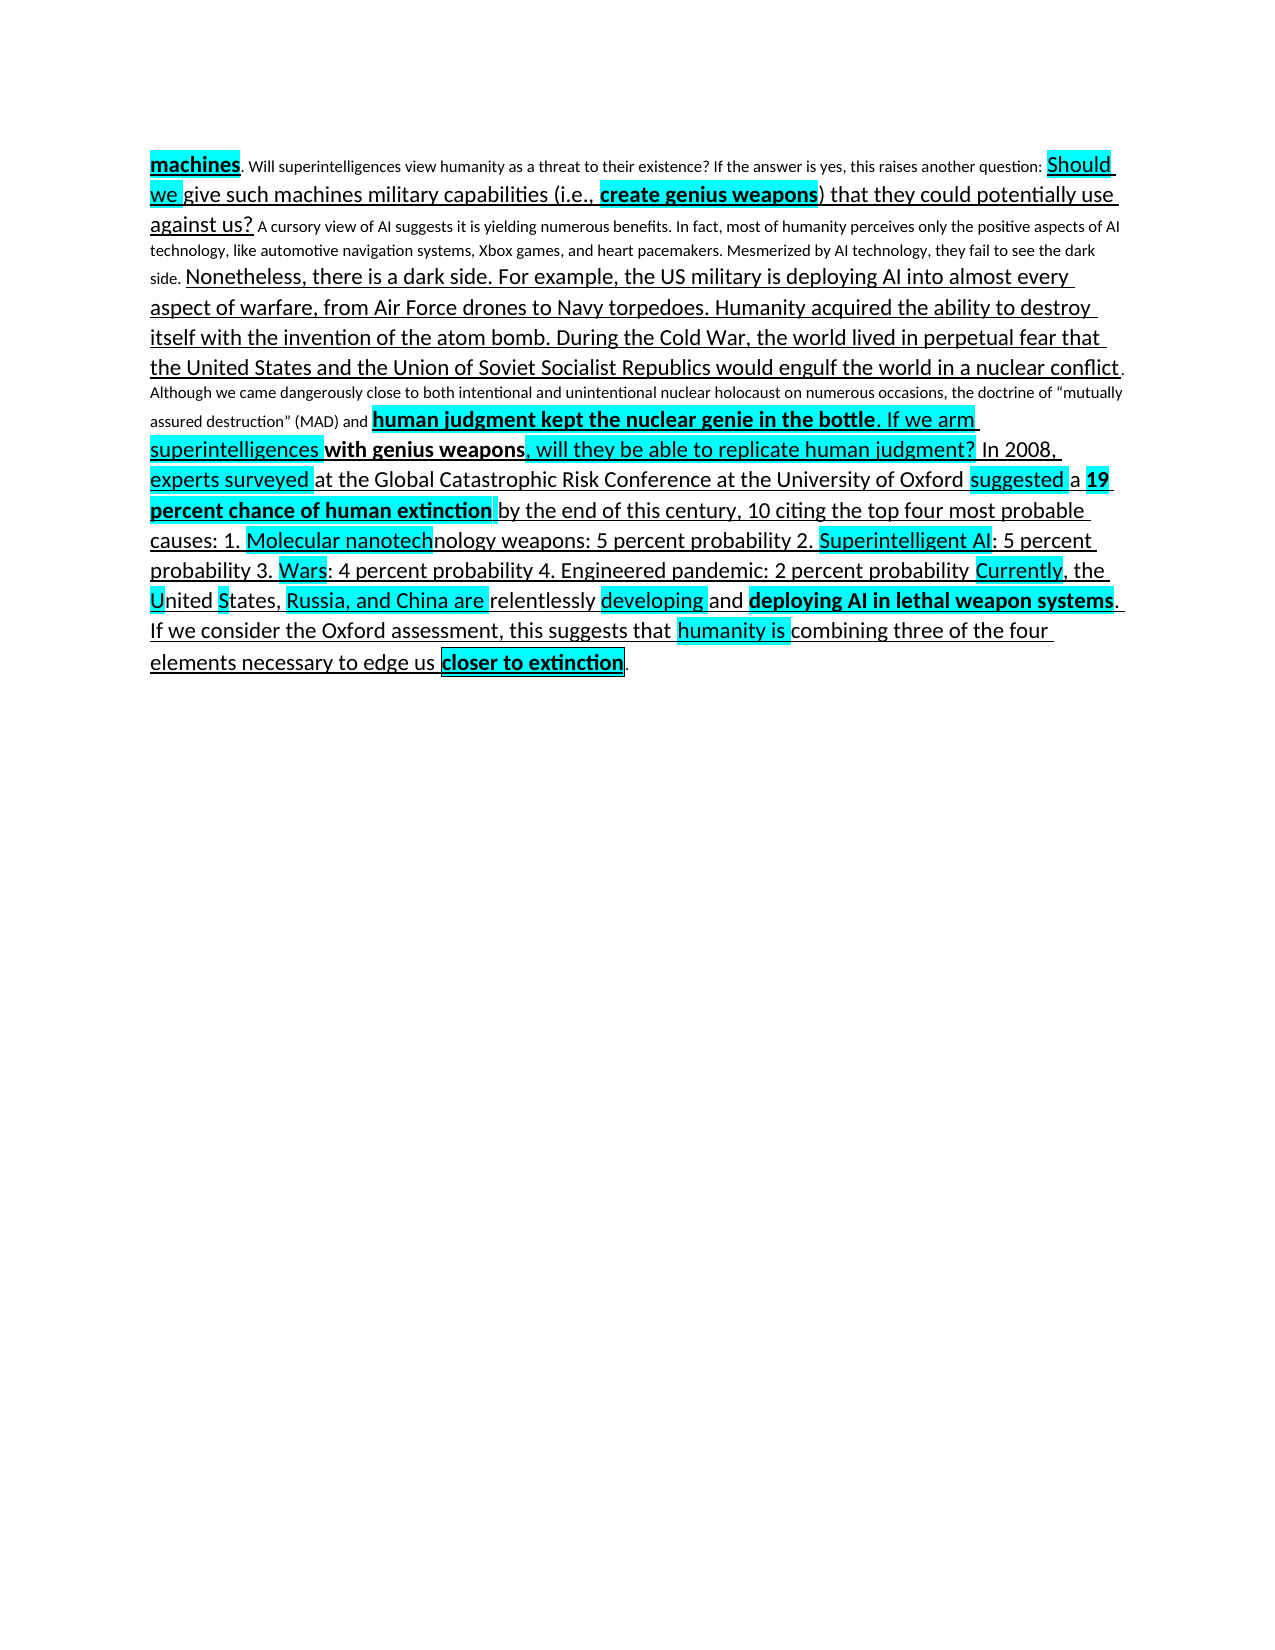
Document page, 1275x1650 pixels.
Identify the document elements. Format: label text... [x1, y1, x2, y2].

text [150, 150, 1125, 611]
